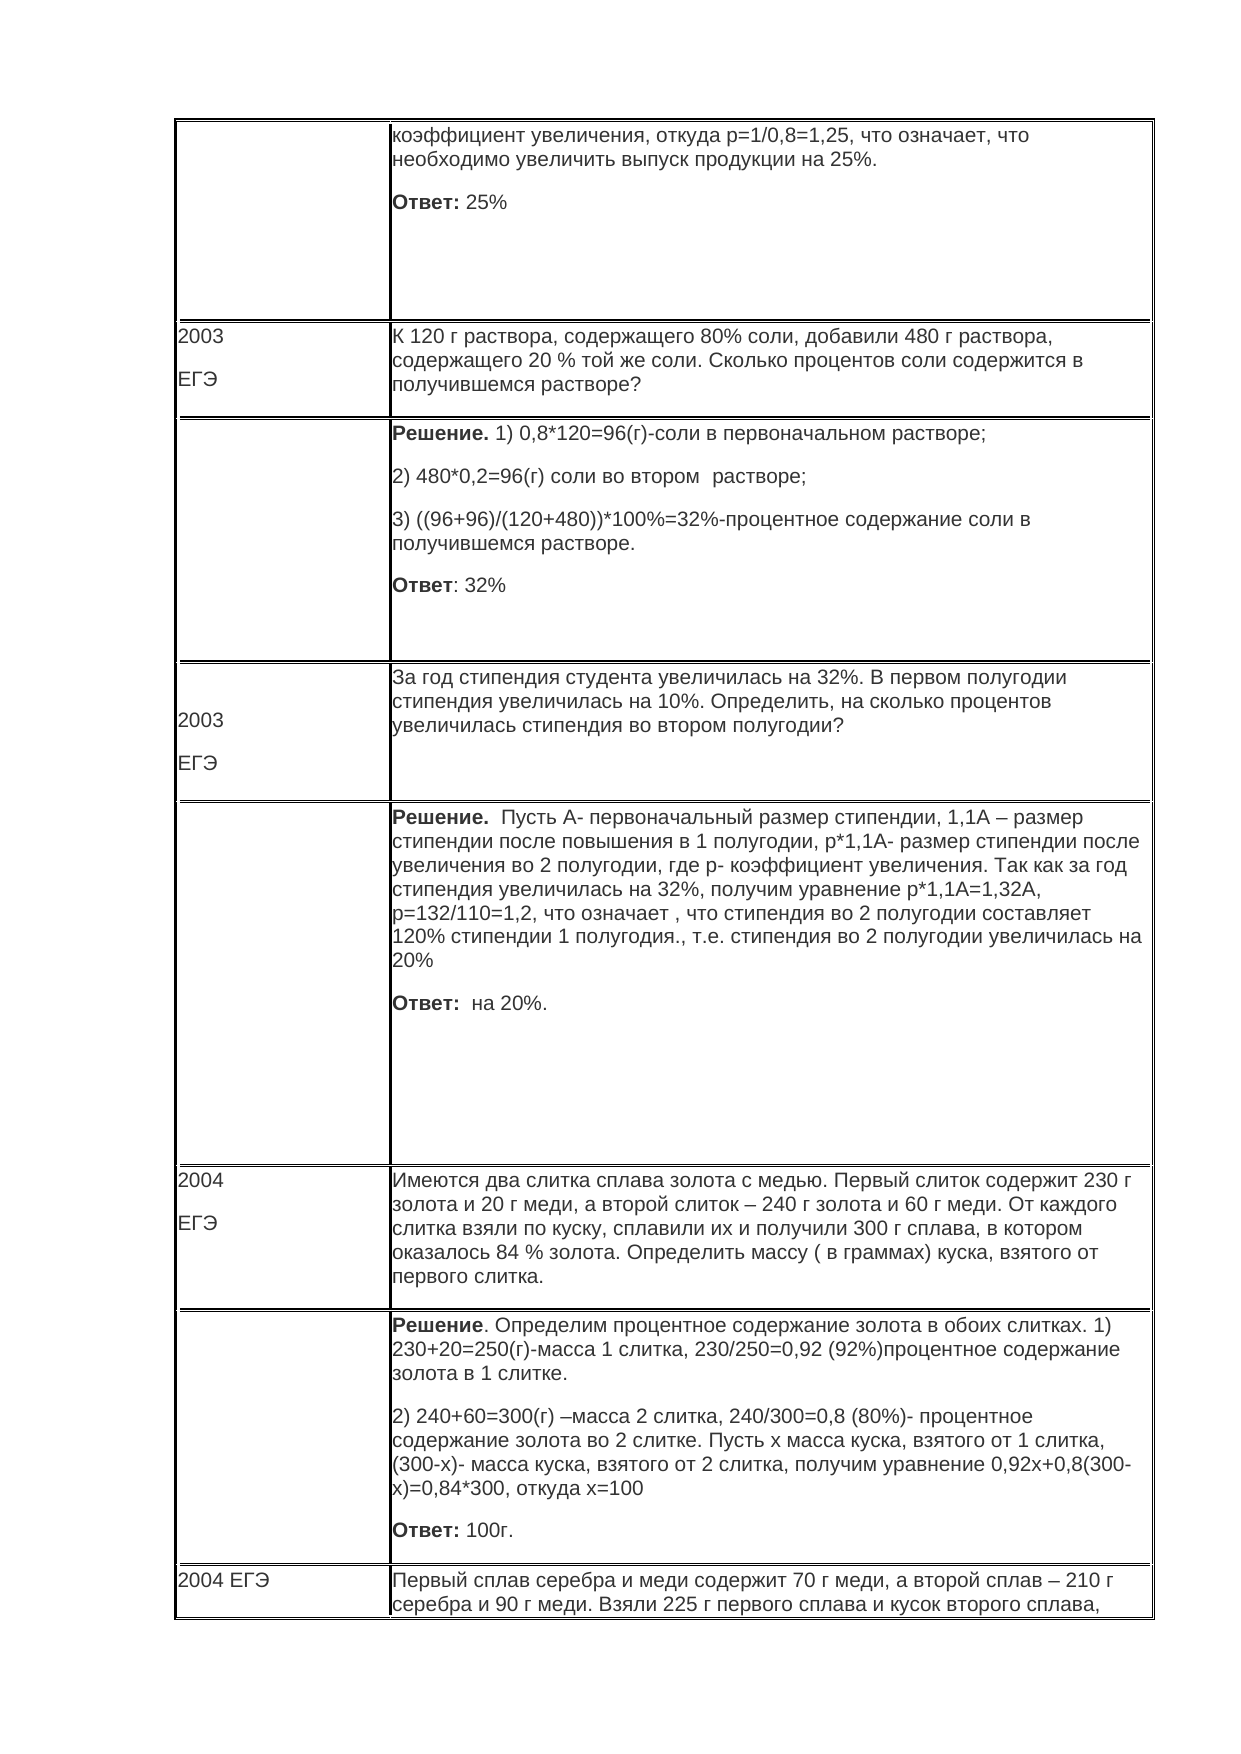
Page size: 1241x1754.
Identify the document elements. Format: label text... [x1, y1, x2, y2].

table_cell Решение. Пусть А- первоначальный размер стипендии, 1,1А – размер стипендии после повышения в 1 полугодии, р*1,1А- размер стипендии после увеличения во 2 полугодии, где р- коэффициент увеличения. Так как за год стипендия увеличилась на 32%, получим уравнение р*1,1А=1,32А, р=132/110=1,2, что означает , что стипендия во 2 полугодии составляет 120% стипендии 1 полугодия., т.е. стипендия во 2 полугодии увеличилась на 20% Ответ: на 20%. [390, 800, 1153, 1163]
table_cell Решение. 1) 0,8*120=96(г)-соли в первоначальном растворе; 2) 480*0,2=96(г) соли во втором растворе; 3) ((96+96)/(120+480))*100%=32%-процентное содержание соли в получившемся растворе. Ответ: 32% [392, 416, 1152, 660]
table_cell [177, 122, 390, 319]
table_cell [390, 1563, 1153, 1617]
table_cell [177, 416, 389, 660]
table_cell 2004 ЕГЭ [176, 1563, 390, 1617]
table_cell 2003 ЕГЭ [177, 319, 389, 416]
table_cell 2004 ЕГЭ [177, 1164, 389, 1308]
table_cell Решение. Определим процентное содержание золота в обоих слитках. 1) 230+20=250(г)-масса 1 слитка, 230/250=0,92 (92%)процентное содержание золота в 1 слитке. 2) 240+60=300(г) –масса 2 слитка, 240/300=0,8 (80%)- процентное содержание золота во 2 слитке. Пусть х масса куска, взятого от 1 слитка, (300-х)- масса куска, взятого от 2 слитка, получим уравнение 0,92х+0,8(300-х)=0,84*300, откуда х=100 Ответ: 100г. [392, 1308, 1152, 1563]
table_cell К 120 г раствора, содержащего 80% соли, добавили 480 г раствора, содержащего 20 % той же соли. Сколько процентов соли содержится в получившемся растворе? [392, 319, 1152, 416]
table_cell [390, 122, 1152, 319]
table_cell Имеются два слитка сплава золота с медью. Первый слиток содержит 230 г золота и 20 г меди, а второй слиток – 240 г золота и 60 г меди. От каждого слитка взяли по куску, сплавили их и получили 300 г сплава, в котором оказалось 84 % золота. Определить массу ( в граммах) куска, взятого от первого слитка. [392, 1164, 1152, 1308]
table_cell 2003 ЕГЭ [177, 660, 389, 800]
table_cell За год стипендия студента увеличилась на 32%. В первом полугодии стипендия увеличилась на 10%. Определить, на сколько процентов увеличилась стипендия во втором полугодии? [392, 660, 1152, 800]
table_cell [176, 800, 390, 1163]
table_cell [177, 1308, 389, 1563]
